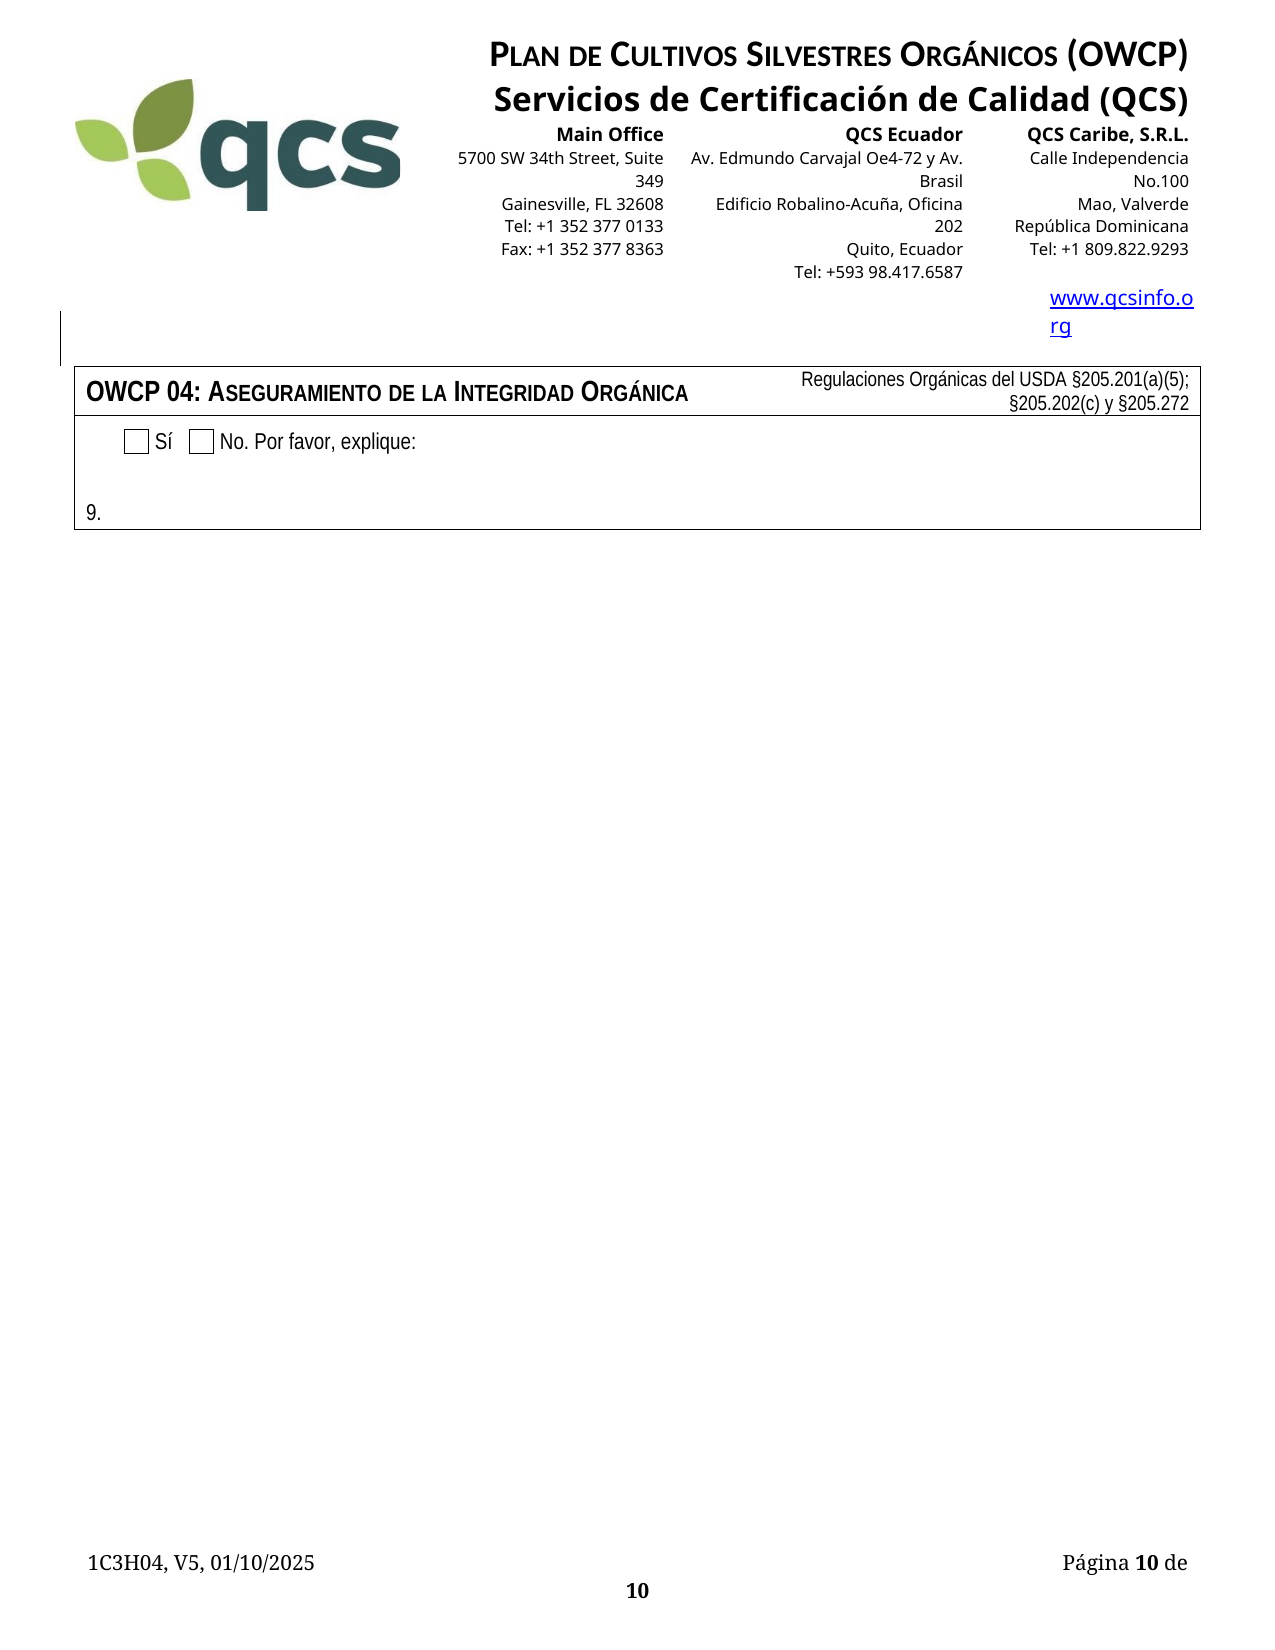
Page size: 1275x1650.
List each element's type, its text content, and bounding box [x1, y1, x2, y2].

table_header OWCP 04: Aseguramiento de la Integridad Orgánica [75, 367, 702, 415]
picture [75, 79, 400, 211]
table_header Regulaciones Orgánicas del USDA §205.201(a)(5); §205.202(c) y §205.272 [702, 367, 1200, 415]
